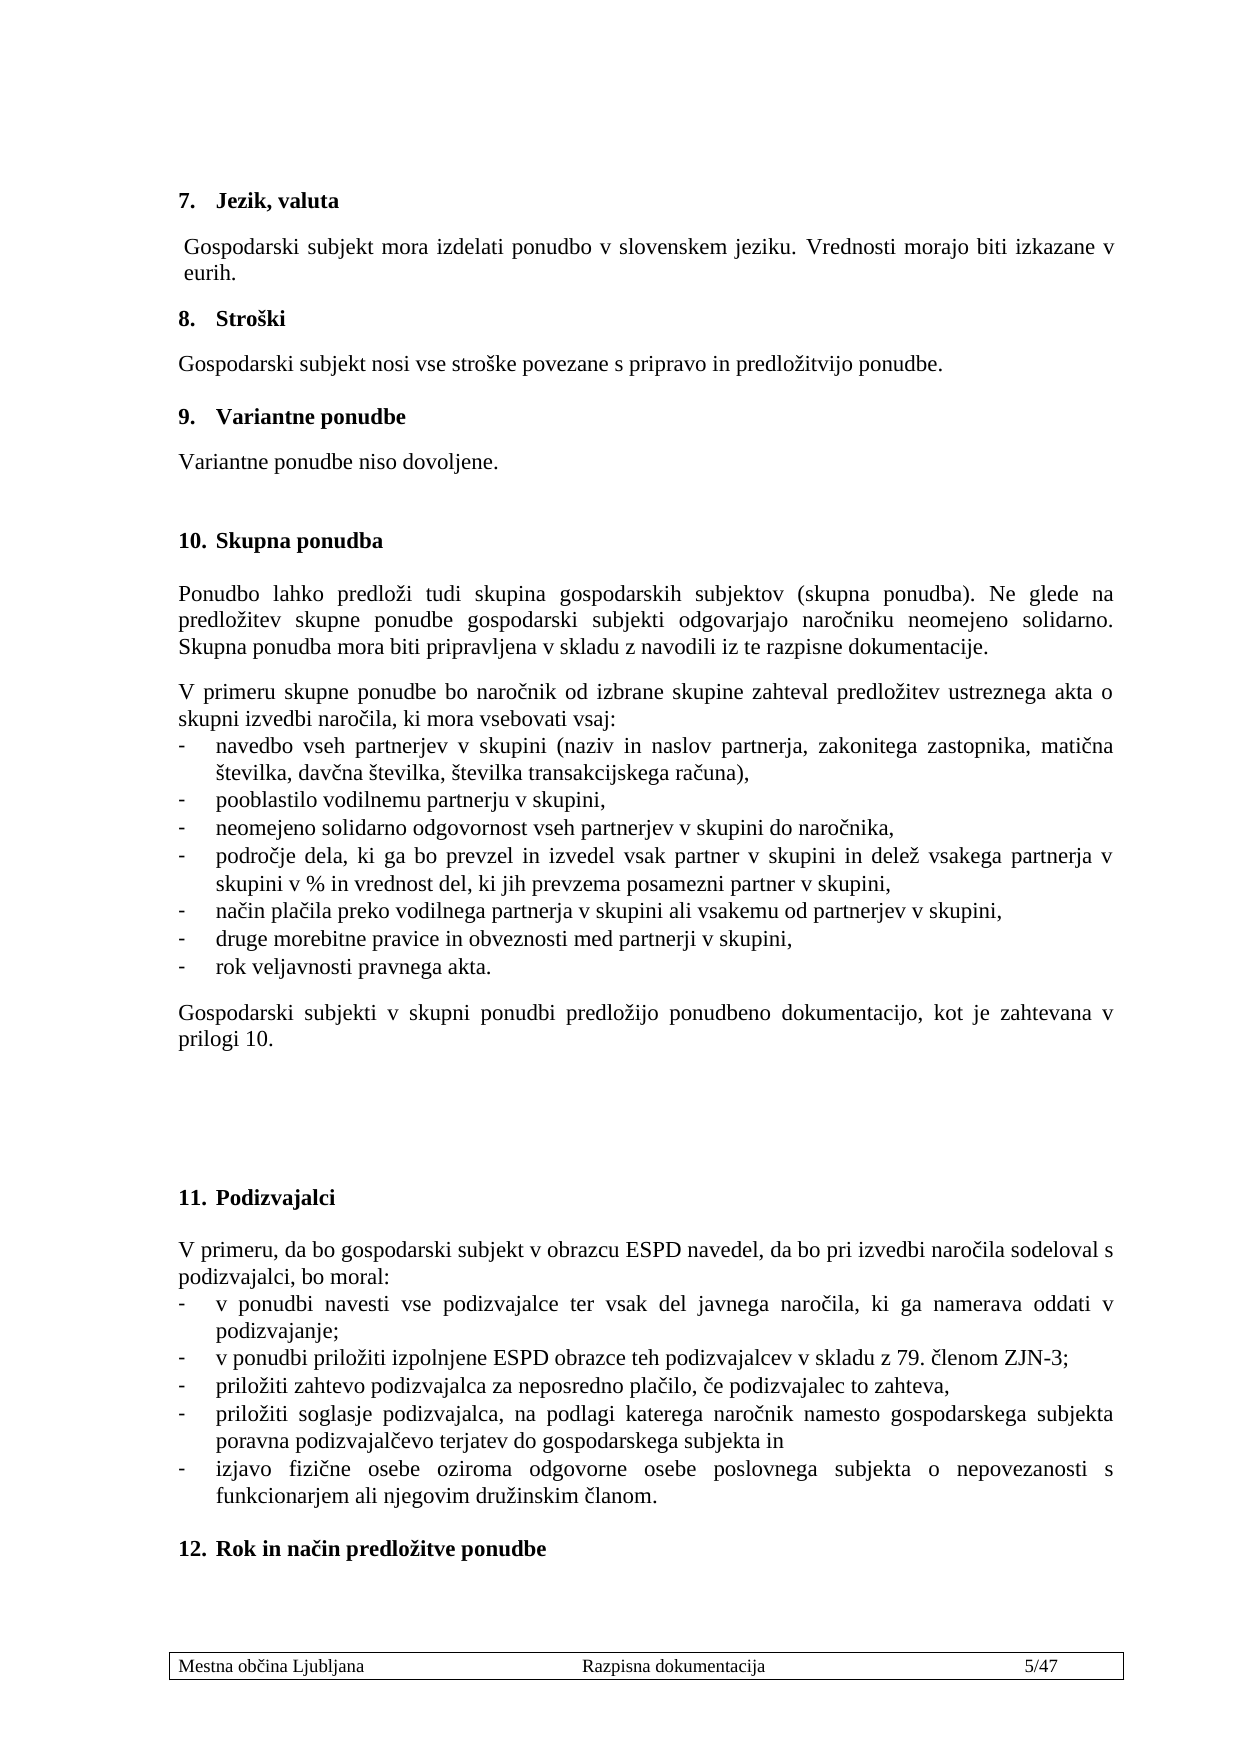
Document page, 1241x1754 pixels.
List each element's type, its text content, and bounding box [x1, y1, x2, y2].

list priložiti soglasje podizvajalca, na podlagi katerega naročnik namesto gospodarskega subjekta poravna podizvajalčevo terjatev do gospodarskega subjekta in [178, 1399, 1115, 1454]
list rok veljavnosti pravnega akta. [178, 952, 1115, 980]
list Variantne ponudbe [178, 403, 1115, 429]
text Gospodarski subjekt nosi vse stroške povezane s pripravo in predložitvijo ponudbe. [178, 350, 1115, 377]
list pooblastilo vodilnemu partnerju v skupini, [178, 786, 1115, 813]
list Rok in način predložitve ponudbe [178, 1534, 1115, 1561]
list Skupna ponudba [178, 527, 1115, 554]
text Gospodarski subjekt mora izdelati ponudbo v slovenskem jeziku. Vrednosti morajo biti izkazane v eurih. [184, 233, 1115, 286]
list Jezik, valuta [178, 187, 1115, 214]
text Gospodarski subjekti v skupni ponudbi predložijo ponudbeno dokumentacijo, kot je zahtevana v prilogi 10. [178, 999, 1115, 1052]
list v ponudbi priložiti izpolnjene ESPD obrazce teh podizvajalcev v skladu z 79. členom ZJN-3; [178, 1343, 1115, 1371]
text V primeru skupne ponudbe bo naročnik od izbrane skupine zahteval predložitev ustreznega akta o skupni izvedbi naročila, ki mora vsebovati vsaj: [178, 678, 1115, 731]
text Variantne ponudbe niso dovoljene. [178, 448, 1115, 475]
list druge morebitne pravice in obveznosti med partnerji v skupini, [178, 924, 1115, 952]
list Stroški [178, 305, 1115, 331]
list v ponudbi navesti vse podizvajalce ter vsak del javnega naročila, ki ga namerava oddati v podizvajanje; [178, 1289, 1115, 1343]
text V primeru, da bo gospodarski subjekt v obrazcu ESPD navedel, da bo pri izvedbi naročila sodeloval s podizvajalci, bo moral: [178, 1236, 1115, 1289]
list neomejeno solidarno odgovornost vseh partnerjev v skupini do naročnika, [178, 813, 1115, 842]
list navedbo vseh partnerjev v skupini (naziv in naslov partnerja, zakonitega zastopnika, matična številka, davčna številka, številka transakcijskega računa), [178, 731, 1115, 786]
list način plačila preko vodilnega partnerja v skupini ali vsakemu od partnerjev v skupini, [178, 896, 1115, 924]
list priložiti zahtevo podizvajalca za neposredno plačilo, če podizvajalec to zahteva, [178, 1371, 1115, 1399]
text Ponudbo lahko predloži tudi skupina gospodarskih subjektov (skupna ponudba). Ne glede na predložitev skupne ponudbe gospodarski subjekti odgovarjajo naročniku neomejeno solidarno. Skupna ponudba mora biti pripravljena v skladu z navodili iz te razpisne dokumentacije. [178, 580, 1115, 659]
list Podizvajalci [178, 1184, 1115, 1210]
list izjavo fizične osebe oziroma odgovorne osebe poslovnega subjekta o nepovezanosti s funkcionarjem ali njegovim družinskim članom. [178, 1454, 1115, 1508]
list področje dela, ki ga bo prevzel in izvedel vsak partner v skupini in delež vsakega partnerja v skupini v % in vrednost del, ki jih prevzema posamezni partner v skupini, [178, 842, 1115, 896]
